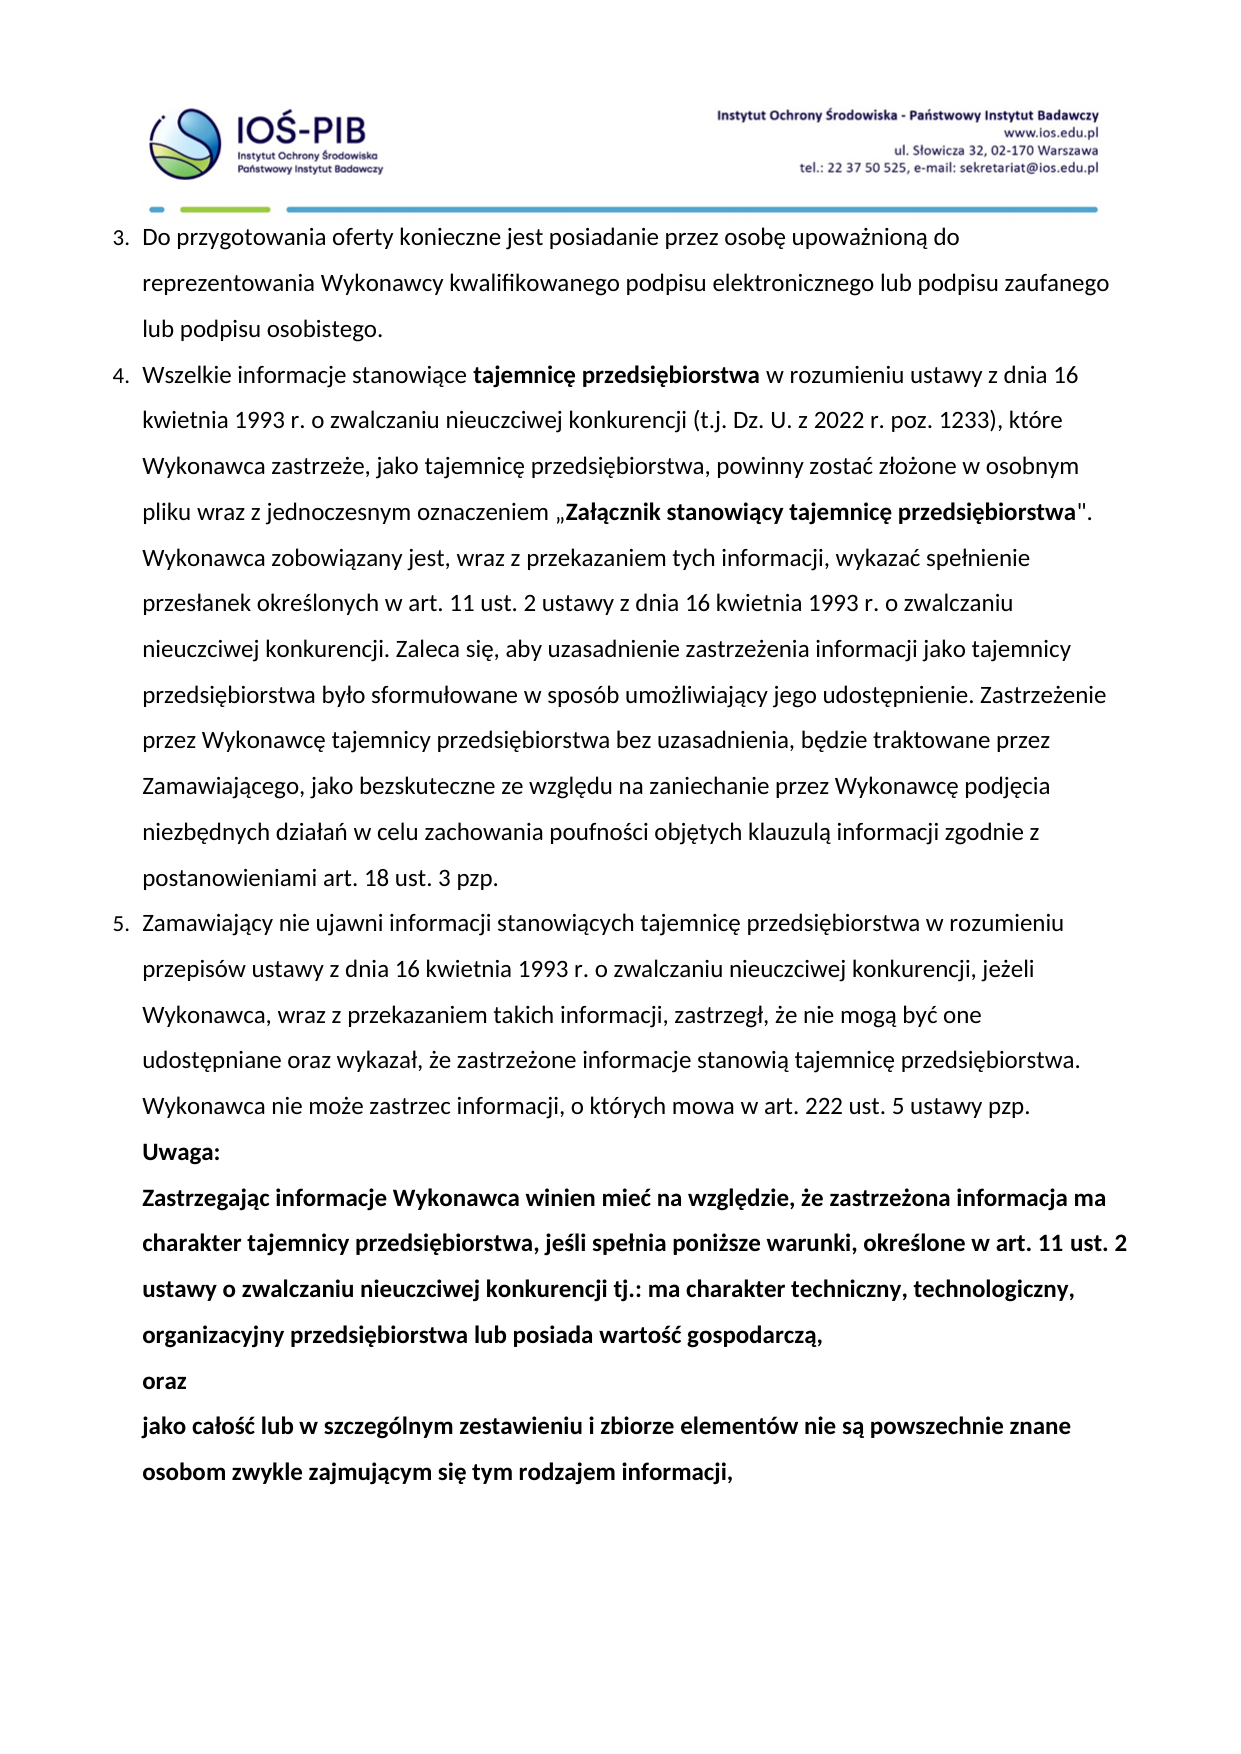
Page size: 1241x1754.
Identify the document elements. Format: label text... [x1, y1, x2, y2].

list Uwaga: [142, 1136, 1128, 1167]
list jako całość lub w szczególnym zestawieniu i zbiorze elementów nie są powszechnie znane osobom zwykle zajmującym się tym rodzajem informacji, [142, 1411, 1128, 1487]
list Zastrzegając informacje Wykonawca winien mieć na względzie, że zastrzeżona informacja ma charakter tajemnicy przedsiębiorstwa, jeśli spełnia poniższe warunki, określone w art. 11 ust. 2 ustawy o zwalczaniu nieuczciwej konkurencji tj.: ma charakter techniczny, technologiczny, organizacyjny przedsiębiorstwa lub posiada wartość gospodarczą, [142, 1182, 1128, 1349]
list Do przygotowania oferty konieczne jest posiadanie przez osobę upoważnioną do reprezentowania Wykonawcy kwalifikowanego podpisu elektronicznego lub podpisu zaufanego lub podpisu osobistego. [112, 222, 1128, 343]
list oraz [142, 1365, 1128, 1395]
list Zamawiający nie ujawni informacji stanowiących tajemnicę przedsiębiorstwa w rozumieniu przepisów ustawy z dnia 16 kwietnia 1993 r. o zwalczaniu nieuczciwej konkurencji, jeżeli Wykonawca, wraz z przekazaniem takich informacji, zastrzegł, że nie mogą być one udostępniane oraz wykazał, że zastrzeżone informacje stanowią tajemnicę przedsiębiorstwa. Wykonawca nie może zastrzec informacji, o których mowa w art. 222 ust. 5 ustawy pzp. [112, 907, 1128, 1121]
list Wszelkie informacje stanowiące tajemnicę przedsiębiorstwa w rozumieniu ustawy z dnia 16 kwietnia 1993 r. o zwalczaniu nieuczciwej konkurencji (t.j. Dz. U. z 2022 r. poz. 1233), które Wykonawca zastrzeże, jako tajemnicę przedsiębiorstwa, powinny zostać złożone w osobnym pliku wraz z jednoczesnym oznaczeniem „Załącznik stanowiący tajemnicę przedsiębiorstwa". Wykonawca zobowiązany jest, wraz z przekazaniem tych informacji, wykazać spełnienie przesłanek określonych w art. 11 ust. 2 ustawy z dnia 16 kwietnia 1993 r. o zwalczaniu nieuczciwej konkurencji. Zaleca się, aby uzasadnienie zastrzeżenia informacji jako tajemnicy przedsiębiorstwa było sformułowane w sposób umożliwiający jego udostępnienie. Zastrzeżenie przez Wykonawcę tajemnicy przedsiębiorstwa bez uzasadnienia, będzie traktowane przez Zamawiającego, jako bezskuteczne ze względu na zaniechanie przez Wykonawcę podjęcia niezbędnych działań w celu zachowania poufności objętych klauzulą informacji zgodnie z postanowieniami art. 18 ust. 3 pzp. [112, 359, 1128, 892]
picture [0, 26, 1241, 234]
